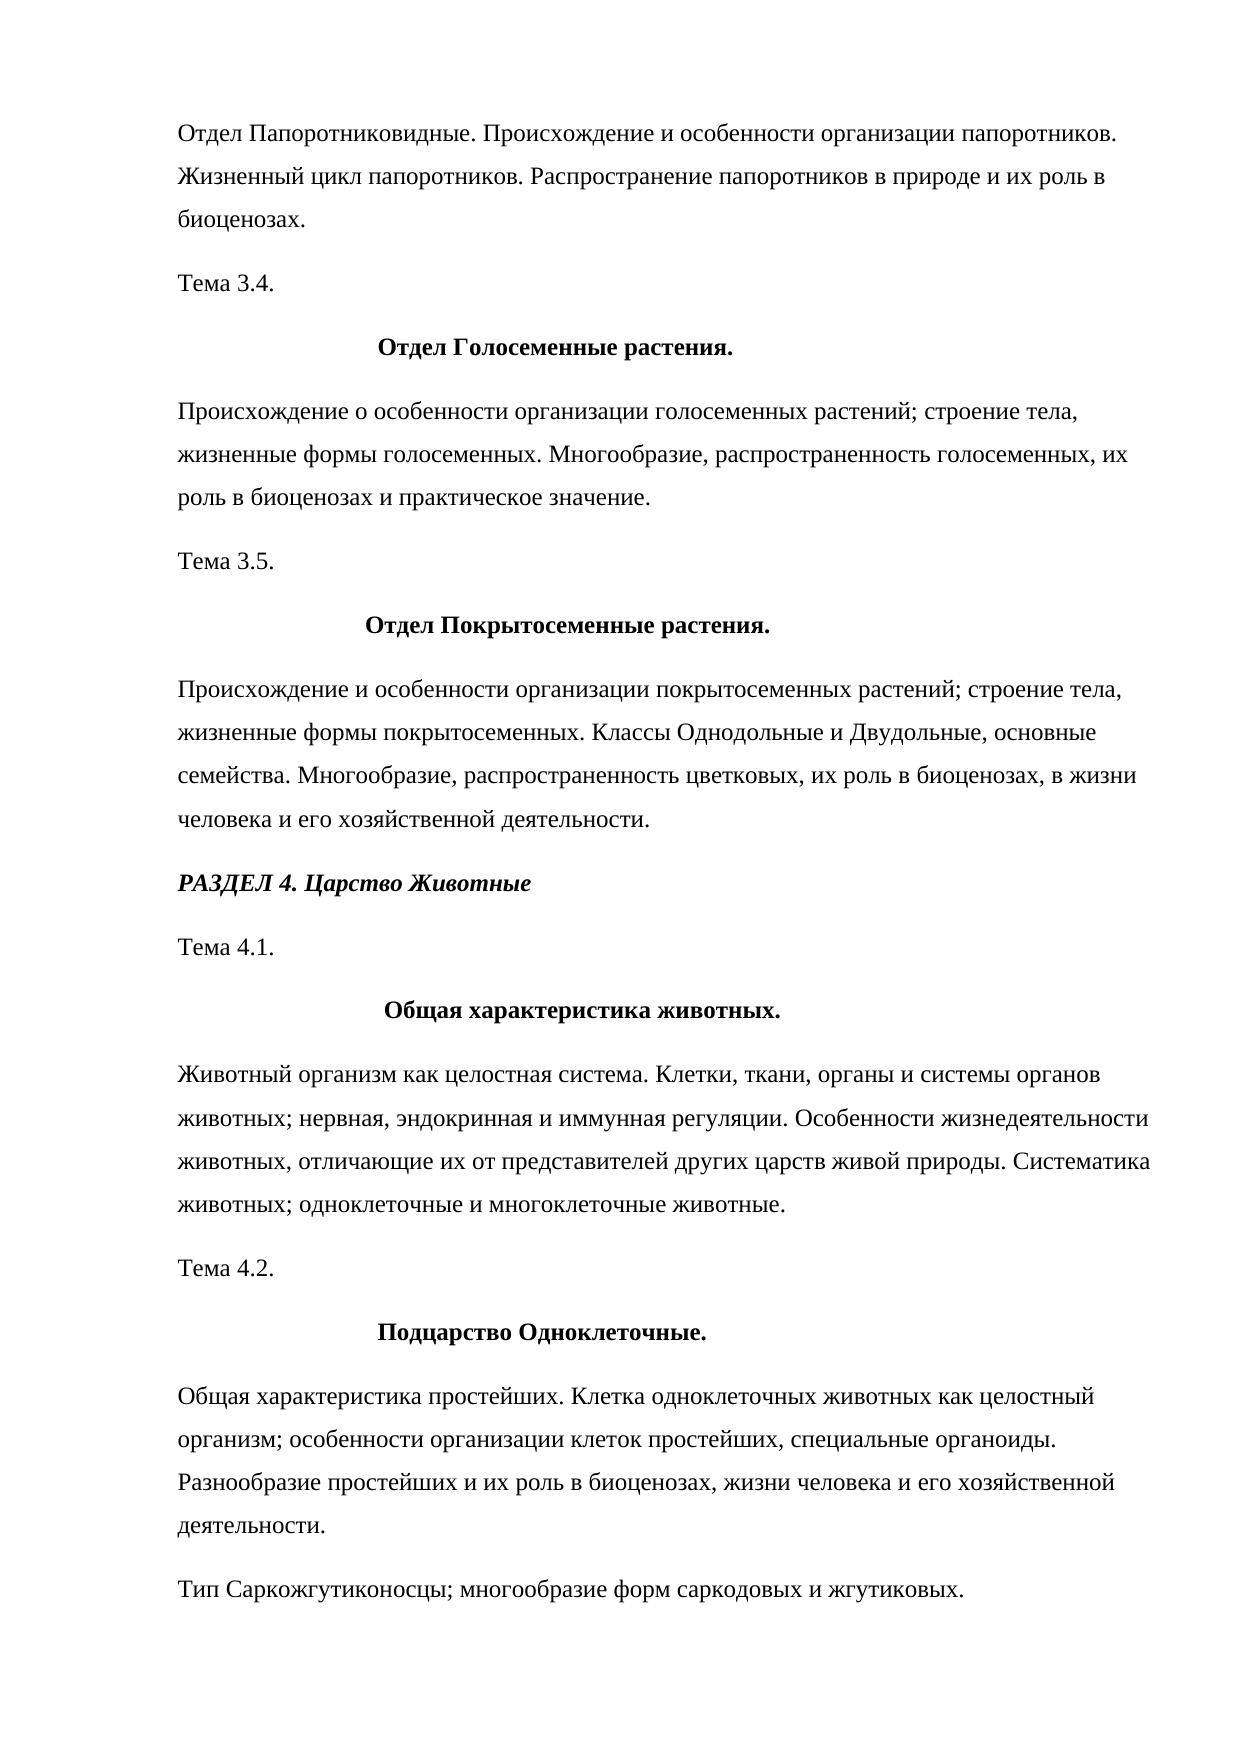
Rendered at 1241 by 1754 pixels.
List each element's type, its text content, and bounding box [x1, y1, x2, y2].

text Происхождение о особенности организации голосеменных растений; строение тела, жизненные формы голосеменных. Многообразие, распространенность голосеменных, их роль в биоценозах и практическое значение. [177, 396, 1152, 511]
text Тема 3.5. [177, 546, 1152, 575]
text Отдел Покрытосеменные растения. [177, 610, 1152, 639]
text Общая характеристика простейших. Клетка одноклеточных животных как целостный организм; особенности организации клеток простейших, специальные органоиды. Разнообразие простейших и их роль в биоценозах, жизни человека и его хозяйственной деятельности. [177, 1381, 1152, 1539]
text Происхождение и особенности организации покрытосеменных растений; строение тела, жизненные формы покрытосеменных. Классы Однодольные и Двудольные, основные семейства. Многообразие, распространенность цветковых, их роль в биоценозах, в жизни человека и его хозяйственной деятельности. [177, 674, 1152, 832]
text Тема 3.4. [177, 268, 1152, 297]
text Тема 4.2. [177, 1253, 1152, 1282]
text РАЗДЕЛ 4. Царство Животные [177, 868, 1152, 896]
text Тип Саркожгутиконосцы; многообразие форм саркодовых и жгутиковых. [177, 1574, 1152, 1603]
text Тема 4.1. [177, 932, 1152, 960]
text Животный организм как целостная система. Клетки, ткани, органы и системы органов животных; нервная, эндокринная и иммунная регуляции. Особенности жизнедеятельности животных, отличающие их от представителей других царств живой природы. Систематика животных; одноклеточные и многоклеточные животные. [177, 1059, 1152, 1218]
text Подцарство Одноклеточные. [177, 1317, 1152, 1346]
text Отдел Голосеменные растения. [177, 332, 1152, 361]
text Общая характеристика животных. [177, 996, 1152, 1024]
text Отдел Папоротниковидные. Происхождение и особенности организации папоротников. Жизненный цикл папоротников. Распространение папоротников в природе и их роль в биоценозах. [177, 118, 1152, 233]
